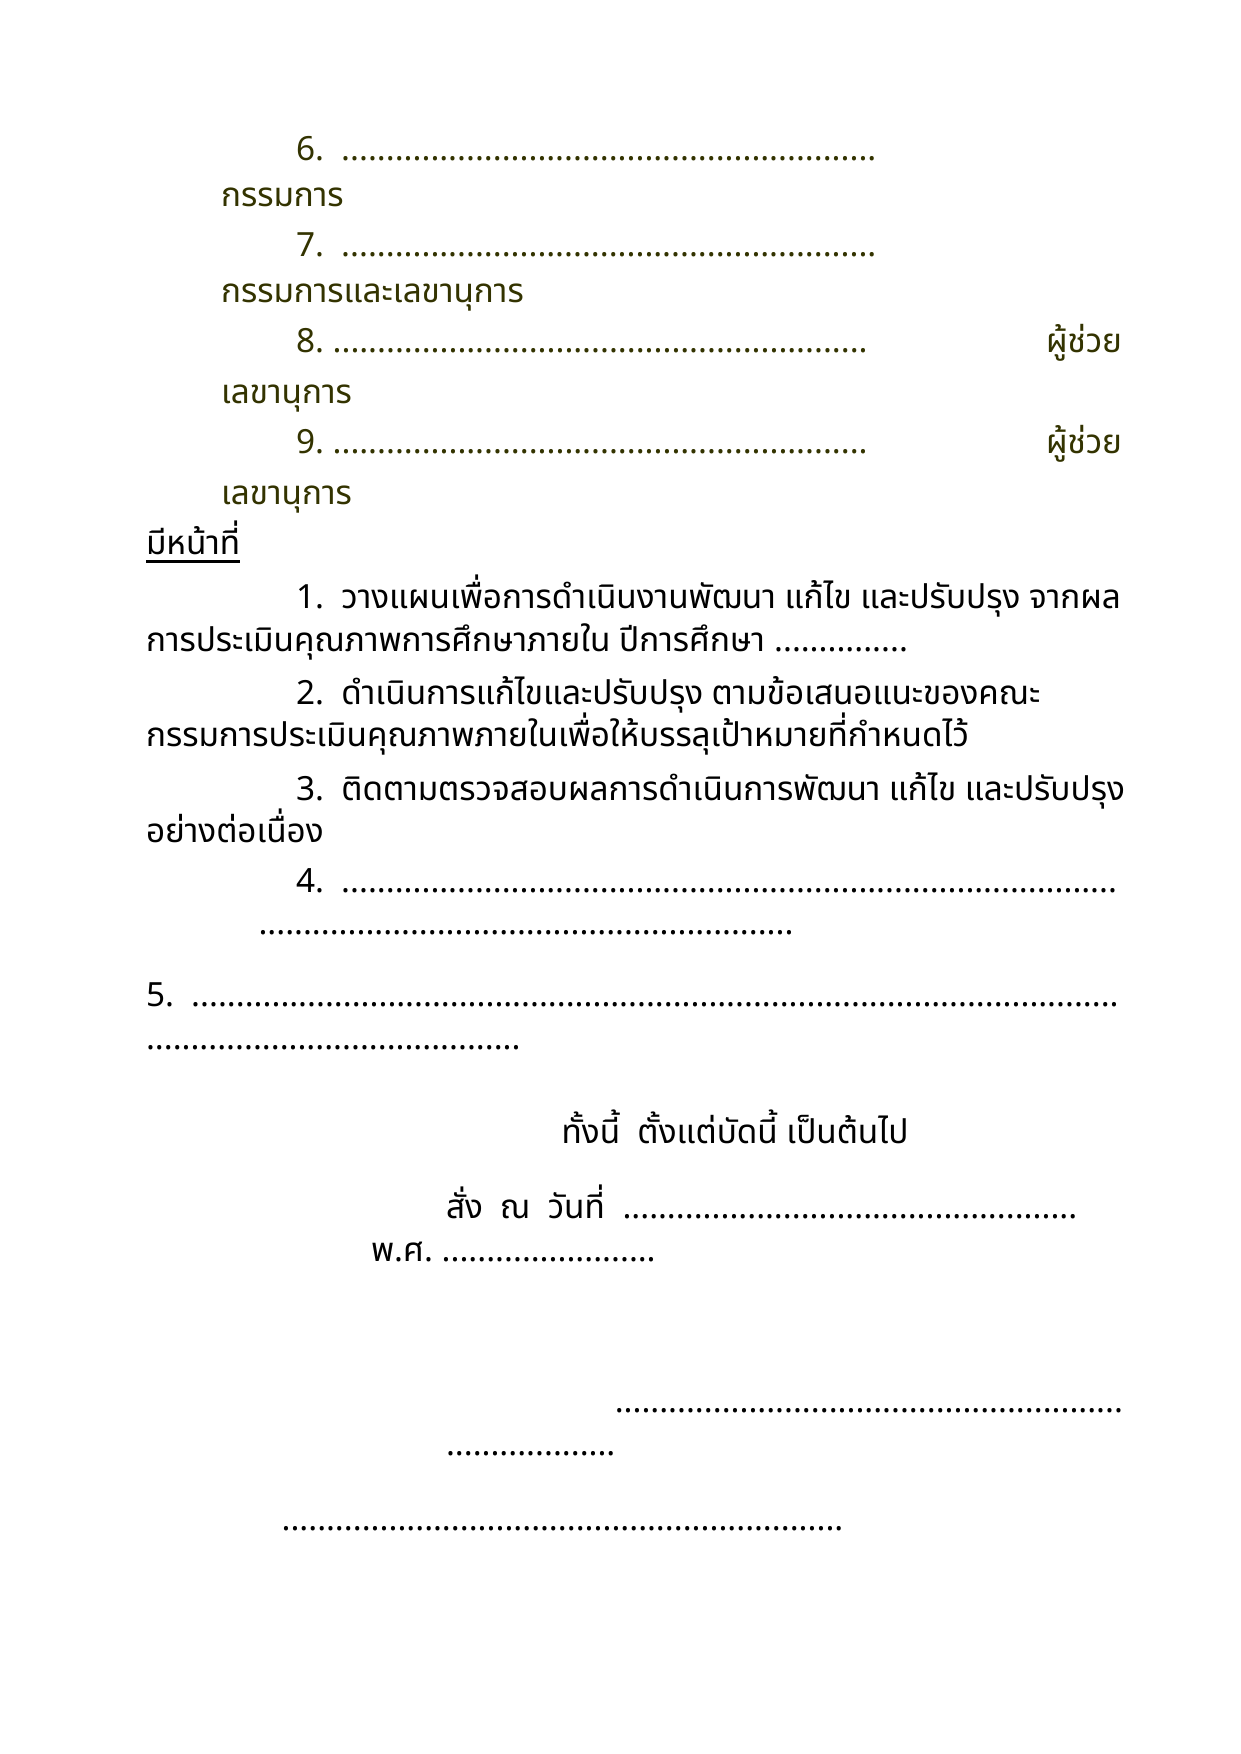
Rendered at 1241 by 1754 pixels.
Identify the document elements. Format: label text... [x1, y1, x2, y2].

text ............................................................... [146, 1466, 1126, 1540]
text 4. ................................................................................................................................................... [258, 858, 1126, 944]
text 1. วางแผนเพื่อการดำเนินงานพัฒนา แก้ไข และปรับปรุง จากผลการประเมินคุณภาพการศึกษาภายใน ปีการศึกษา ............... [146, 570, 1126, 666]
text 9. ............................................................ ผู้ช่วยเลขานุการ [221, 418, 1126, 519]
text 3. ติดตามตรวจสอบผลการดำเนินการพัฒนา แก้ไข และปรับปรุงอย่างต่อเนื่อง [146, 762, 1126, 858]
text 2. ดำเนินการแก้ไขและปรับปรุง ตามข้อเสนอแนะของคณะกรรมการประเมินคุณภาพภายในเพื่อให้บรรลุเป้าหมายที่กำหนดไว้ [146, 666, 1126, 762]
text 7. ............................................................ กรรมการและเลขานุการ [146, 221, 1126, 317]
text มีหน้าที่ [146, 519, 1126, 570]
text 5. .................................................................................................................................................. [146, 944, 1126, 1059]
text 6. ............................................................ กรรมการ [146, 125, 1126, 221]
text ............................................................................ [446, 1350, 1126, 1466]
text ทั้งนี้ ตั้งแต่บัดนี้ เป็นต้นไป [146, 1105, 1126, 1180]
text สั่ง ณ วันที่ ................................................... พ.ศ. ........................ [371, 1180, 1126, 1276]
text 8. ............................................................ ผู้ช่วยเลขานุการ [221, 317, 1126, 418]
